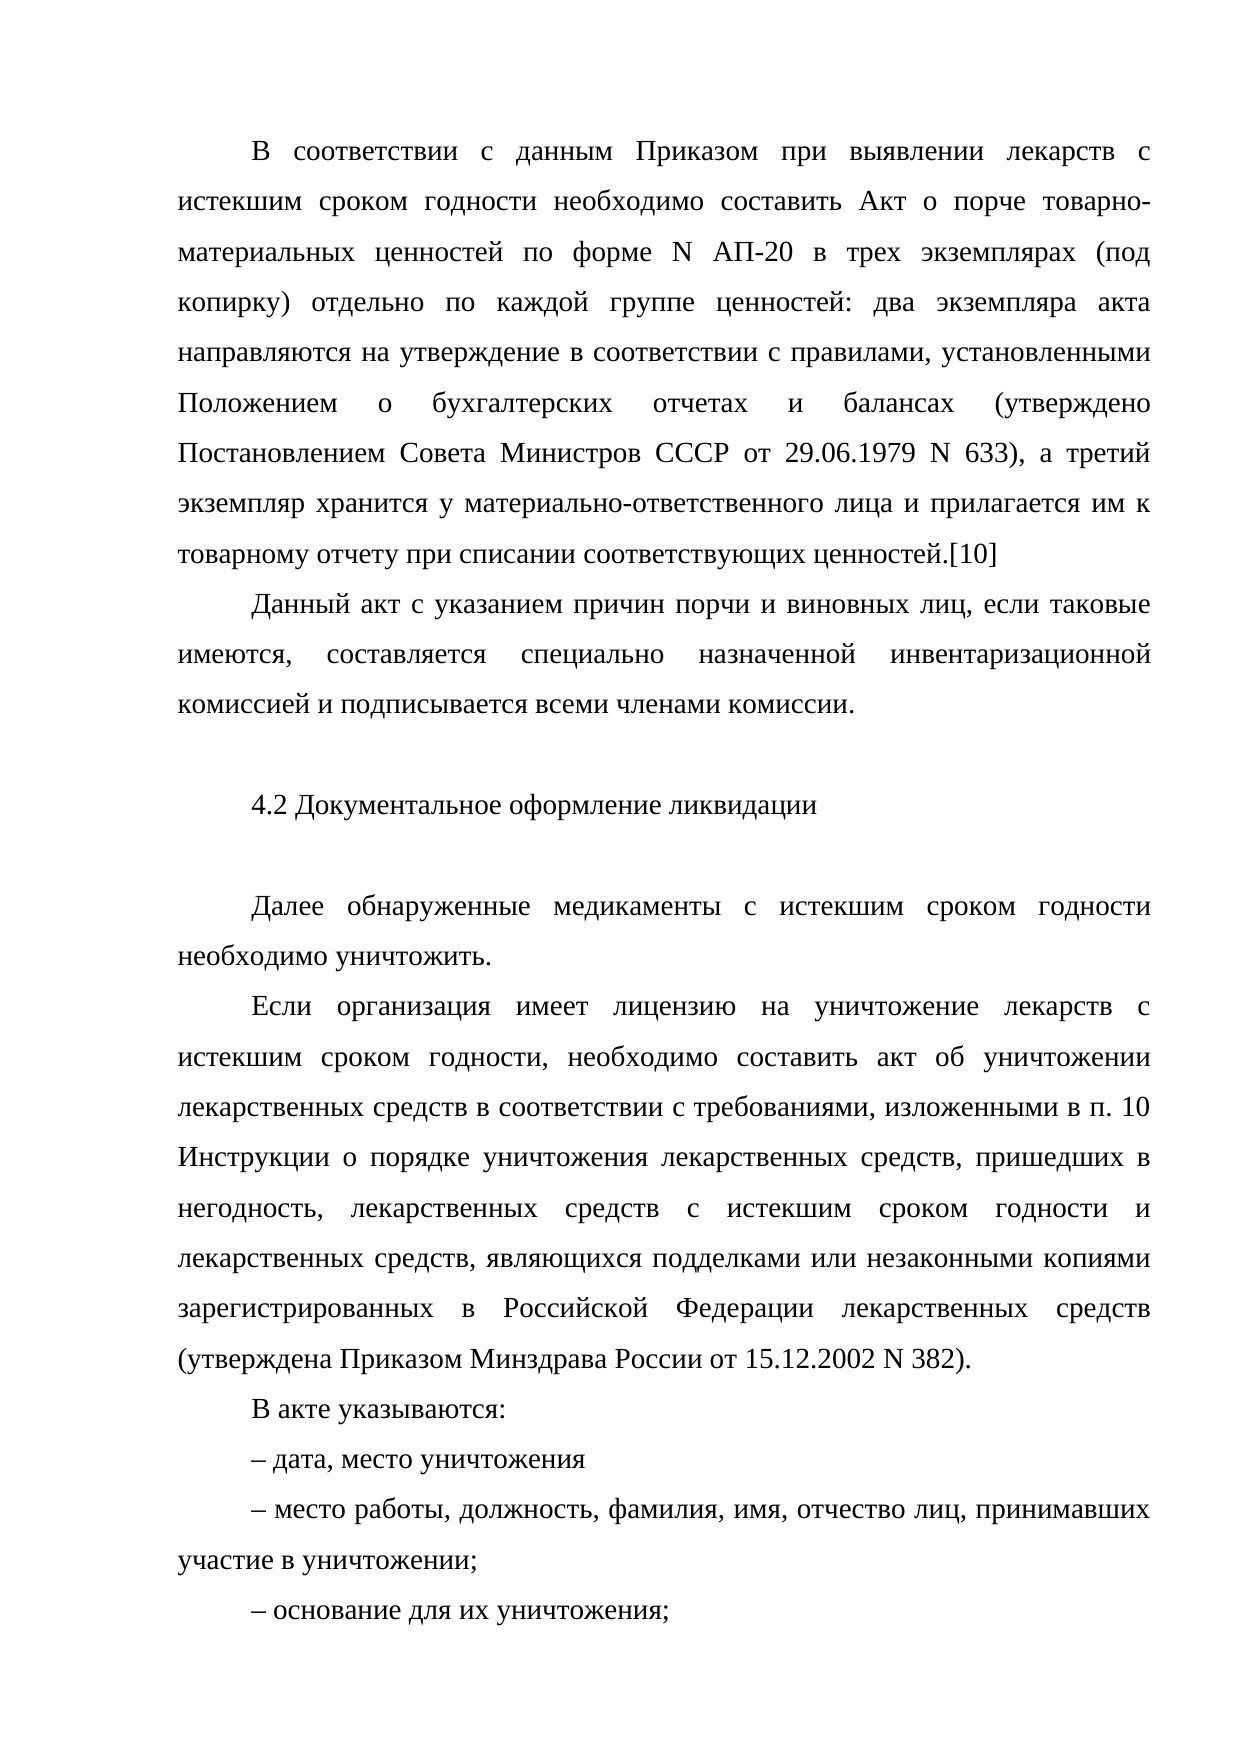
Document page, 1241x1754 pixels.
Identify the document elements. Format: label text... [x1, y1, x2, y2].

text Данный акт с указанием причин порчи и виновных лиц, если таковые имеются, составляется специально назначенной инвентаризационной комиссией и подписывается всеми членами комиссии. [177, 586, 1152, 720]
text В соответствии с данным Приказом при выявлении лекарств с истекшим сроком годности необходимо составить Акт о порче товарно-материальных ценностей по форме N АП-20 в трех экземплярах (под копирку) отдельно по каждой группе ценностей: два экземпляра акта направляются на утверждение в соответствии с правилами, установленными Положением о бухгалтерских отчетах и балансах (утверждено Постановлением Совета Министров СССР от 29.06.1979 N 633), а третий экземпляр хранится у материально-ответственного лица и прилагается им к товарному отчету при списании соответствующих ценностей.[10] [177, 133, 1152, 569]
text 4.2 Документальное оформление ликвидации [177, 787, 1152, 821]
text Далее обнаруженные медикаменты с истекшим сроком годности необходимо уничтожить. [177, 888, 1152, 972]
text – основание для их уничтожения; [177, 1592, 1152, 1626]
text – дата, место уничтожения [177, 1441, 1152, 1475]
text Если организация имеет лицензию на уничтожение лекарств с истекшим сроком годности, необходимо составить акт об уничтожении лекарственных средств в соответствии с требованиями, изложенными в п. 10 Инструкции о порядке уничтожения лекарственных средств, пришедших в негодность, лекарственных средств с истекшим сроком годности и лекарственных средств, являющихся подделками или незаконными копиями зарегистрированных в Российской Федерации лекарственных средств (утверждена Приказом Минздрава России от 15.12.2002 N 382). [177, 988, 1152, 1374]
text – место работы, должность, фамилия, имя, отчество лиц, принимавших участие в уничтожении; [177, 1492, 1152, 1576]
text В акте указываются: [177, 1391, 1152, 1424]
